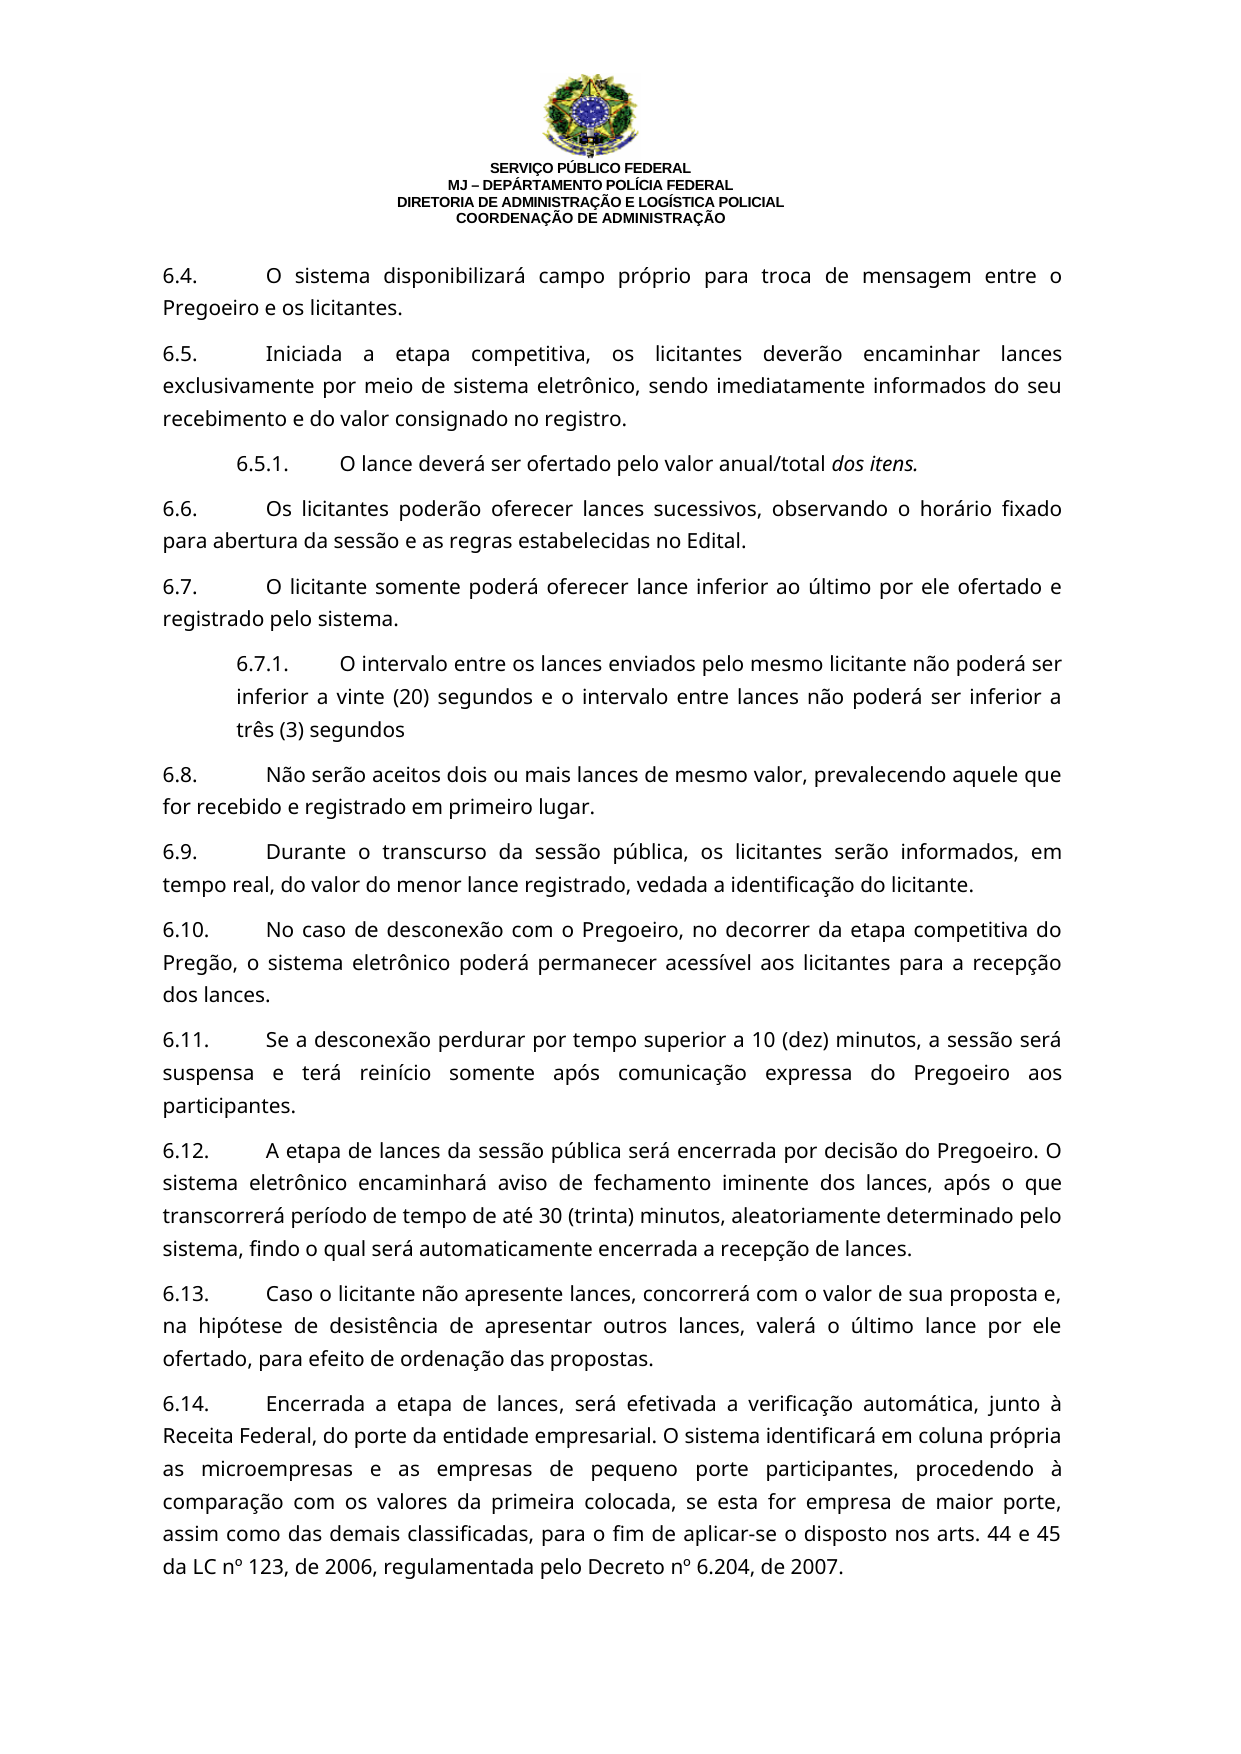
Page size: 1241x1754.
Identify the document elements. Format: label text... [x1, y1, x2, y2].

list Durante o transcurso da sessão pública, os licitantes serão informados, em tempo real, do valor do menor lance registrado, vedada a identificação do licitante. [162, 837, 1063, 898]
list Se a desconexão perdurar por tempo superior a 10 (dez) minutos, a sessão será suspensa e terá reinício somente após comunicação expressa do Pregoeiro aos participantes. [162, 1026, 1063, 1119]
list O licitante somente poderá oferecer lance inferior ao último por ele ofertado e registrado pelo sistema. [162, 572, 1063, 633]
list Não serão aceitos dois ou mais lances de mesmo valor, prevalecendo aquele que for recebido e registrado em primeiro lugar. [162, 760, 1063, 821]
list No caso de desconexão com o Pregoeiro, no decorrer da etapa competitiva do Pregão, o sistema eletrônico poderá permanecer acessível aos licitantes para a recepção dos lances. [162, 915, 1063, 1009]
list Encerrada a etapa de lances, será efetivada a verificação automática, junto à Receita Federal, do porte da entidade empresarial. O sistema identificará em coluna própria as microempresas e as empresas de pequeno porte participantes, procedendo à comparação com os valores da primeira colocada, se esta for empresa de maior porte, assim como das demais classificadas, para o fim de aplicar-se o disposto nos arts. 44 e 45 da LC nº 123, de 2006, regulamentada pelo Decreto nº 6.204, de 2007. [162, 1389, 1063, 1581]
list A etapa de lances da sessão pública será encerrada por decisão do Pregoeiro. O sistema eletrônico encaminhará aviso de fechamento iminente dos lances, após o que transcorrerá período de tempo de até 30 (trinta) minutos, aleatoriamente determinado pelo sistema, findo o qual será automaticamente encerrada a recepção de lances. [162, 1136, 1063, 1262]
list Caso o licitante não apresente lances, concorrerá com o valor de sua proposta e, na hipótese de desistência de apresentar outros lances, valerá o último lance por ele ofertado, para efeito de ordenação das propostas. [162, 1279, 1063, 1372]
list Iniciada a etapa competitiva, os licitantes deverão encaminhar lances exclusivamente por meio de sistema eletrônico, sendo imediatamente informados do seu recebimento e do valor consignado no registro. [162, 339, 1063, 432]
list Os licitantes poderão oferecer lances sucessivos, observando o horário fixado para abertura da sessão e as regras estabelecidas no Edital. [162, 494, 1063, 555]
list O sistema disponibilizará campo próprio para troca de mensagem entre o Pregoeiro e os licitantes. [162, 261, 1063, 322]
list O lance deverá ser ofertado pelo valor anual/total dos itens. [236, 449, 1063, 477]
list O intervalo entre os lances enviados pelo mesmo licitante não poderá ser inferior a vinte (20) segundos e o intervalo entre lances não poderá ser inferior a três (3) segundos [236, 649, 1063, 743]
